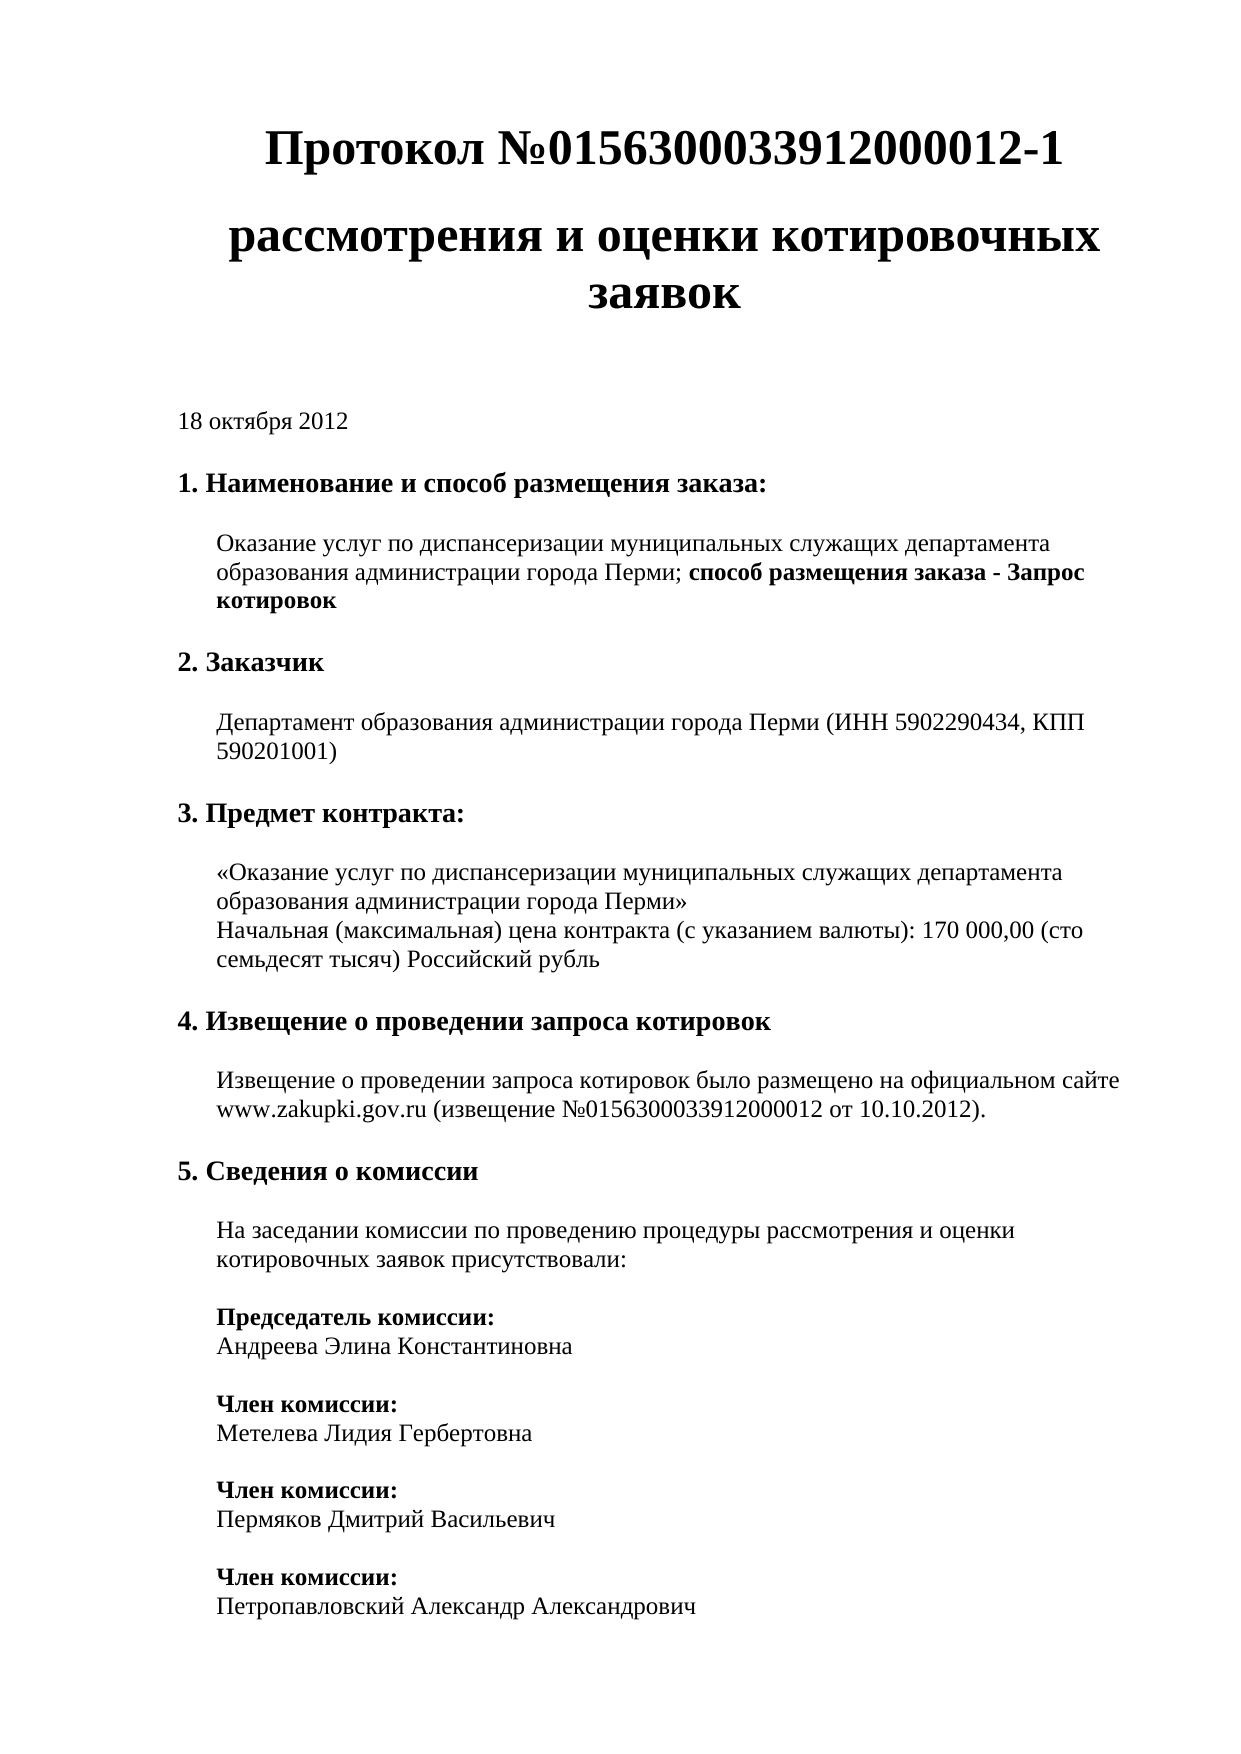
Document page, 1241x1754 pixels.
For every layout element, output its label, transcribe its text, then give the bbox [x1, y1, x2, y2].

text рассмотрения и оценки котировочных заявок [177, 205, 1152, 320]
text 2. Заказчик [177, 646, 1152, 678]
text 4. Извещение о проведении запроса котировок [177, 1004, 1152, 1036]
text 3. Предмет контракта: [177, 796, 1152, 828]
text Протокол №0156300033912000012-1 [177, 118, 1152, 176]
text Член комиссии: Петропавловский Александр Александрович [216, 1562, 1152, 1620]
text Председатель комиссии: Андреева Элина Константиновна [216, 1302, 1152, 1360]
text 1. Наименование и способ размещения заказа: [177, 466, 1152, 499]
text 18 октября 2012 [177, 378, 1152, 435]
text На заседании комиссии по проведению процедуры рассмотрения и оценки котировочных заявок присутствовали: [216, 1216, 1152, 1273]
text 5. Сведения о комиссии [177, 1154, 1152, 1186]
text Член комиссии: Метелева Лидия Гербертовна [216, 1389, 1152, 1446]
text Оказание услуг по диспансеризации муниципальных служащих департамента образования администрации города Перми; способ размещения заказа - Запрос котировок [216, 528, 1152, 614]
text Член комиссии: Пермяков Дмитрий Васильевич [216, 1476, 1152, 1533]
text Извещение о проведении запроса котировок было размещено на официальном сайте www.zakupki.gov.ru (извещение №0156300033912000012 от 10.10.2012). [216, 1065, 1152, 1123]
text Департамент образования администрации города Перми (ИНН 5902290434, КПП 590201001) [216, 707, 1152, 764]
text «Оказание услуг по диспансеризации муниципальных служащих департамента образования администрации города Перми» Начальная (максимальная) цена контракта (с указанием валюты): 170 000,00 (сто семьдесят тысяч) Российский рубль [216, 857, 1152, 972]
